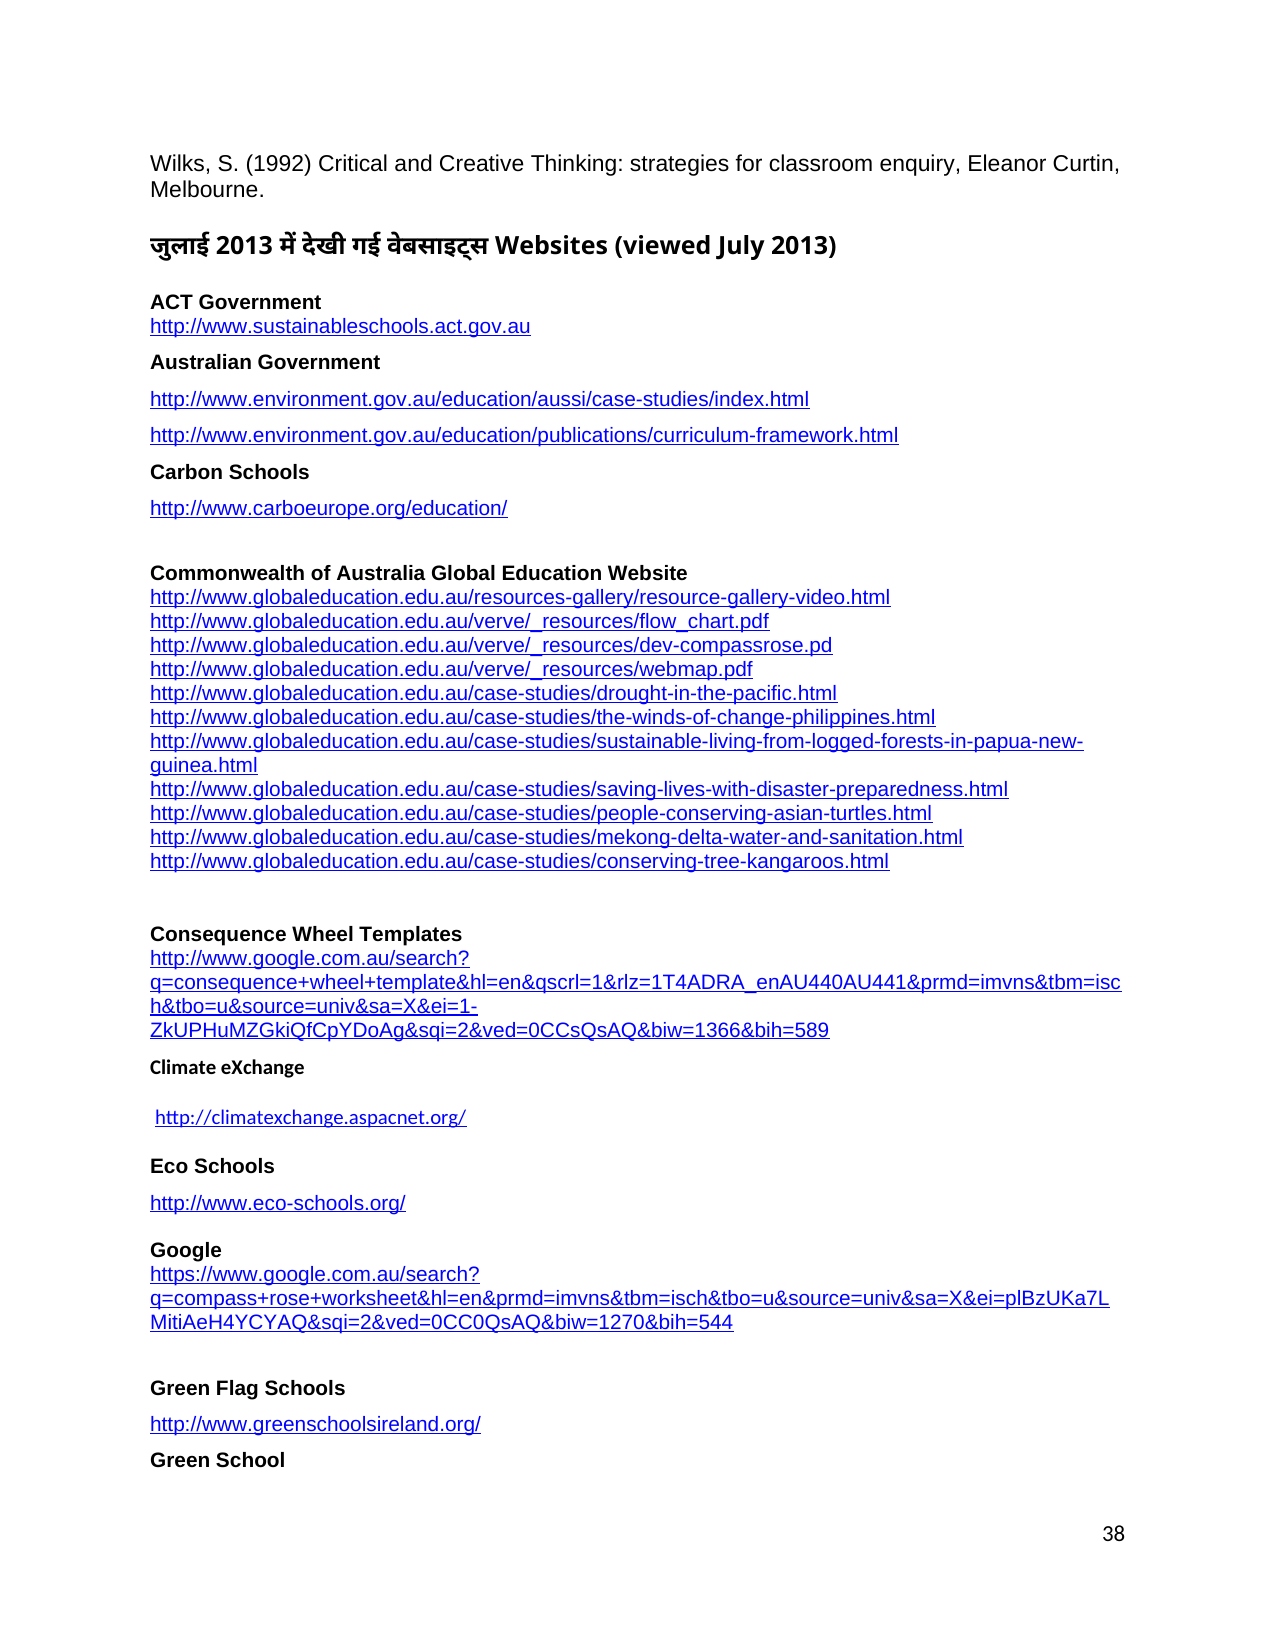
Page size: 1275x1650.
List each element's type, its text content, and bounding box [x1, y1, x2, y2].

text http://www.globaleducation.edu.au/case-studies/people-conserving-asian-turtles.html [150, 801, 1125, 825]
text http://www.globaleducation.edu.au/case-studies/sustainable-living-from-logged-forests-in-papua-new-guinea.html [150, 729, 1125, 777]
text http://www.globaleducation.edu.au/verve/_resources/webmap.pdf [150, 657, 1125, 681]
text http://www.greenschoolsireland.org/ [150, 1412, 1125, 1436]
list http://climatexchange.aspacnet.org/ [150, 1104, 1125, 1129]
text http://www.globaleducation.edu.au/verve/_resources/flow_chart.pdf [150, 609, 1125, 633]
text http://www.carboeurope.org/education/ [150, 496, 1125, 520]
text http://www.environment.gov.au/education/publications/curriculum-framework.html [150, 423, 1125, 447]
text https://www.google.com.au/search?q=compass+rose+worksheet&hl=en&prmd=imvns&tbm=isch&tbo=u&source=univ&sa=X&ei=plBzUKa7LMitiAeH4YCYAQ&sqi=2&ved=0CC0QsAQ&biw=1270&bih=544 [150, 1262, 1125, 1334]
text ACT Government [150, 290, 1125, 314]
text http://www.globaleducation.edu.au/case-studies/the-winds-of-change-philippines.html [150, 705, 1125, 729]
text Eco Schools [150, 1154, 1125, 1178]
text Consequence Wheel Templates [150, 922, 1125, 946]
text http://www.eco-schools.org/ [150, 1190, 1125, 1214]
text http://www.google.com.au/search?q=consequence+wheel+template&hl=en&qscrl=1&rlz=1T4ADRA_enAU440AU441&prmd=imvns&tbm=isch&tbo=u&source=univ&sa=X&ei=1-ZkUPHuMZGkiQfCpYDoAg&sqi=2&ved=0CCsQsAQ&biw=1366&bih=589 [150, 946, 1125, 1041]
text Australian Government [150, 350, 1125, 374]
text Carbon Schools [150, 459, 1125, 483]
text http://www.globaleducation.edu.au/verve/_resources/dev-compassrose.pd [150, 633, 1125, 657]
text http://www.globaleducation.edu.au/resources-gallery/resource-gallery-video.html [150, 585, 1125, 609]
text Green Flag Schools [150, 1375, 1125, 1399]
text Wilks, S. (1992) Critical and Creative Thinking: strategies for classroom enquiry, Eleanor Curtin, Melbourne. [150, 150, 1125, 203]
text http://www.globaleducation.edu.au/case-studies/mekong-delta-water-and-sanitation.html [150, 825, 1125, 849]
text Commonwealth of Australia Global Education Website [150, 561, 1125, 585]
text Google [150, 1238, 1125, 1262]
text http://www.globaleducation.edu.au/case-studies/saving-lives-with-disaster-preparedness.html [150, 777, 1125, 801]
subtitle जुलाई 2013 में देखी गई वेबसाइट्स Websites (viewed July 2013) [150, 228, 1125, 265]
text http://www.globaleducation.edu.au/case-studies/conserving-tree-kangaroos.html [150, 849, 1125, 873]
text http://www.sustainableschools.act.gov.au [150, 314, 1125, 338]
list Climate eXchange [150, 1054, 1125, 1079]
text Green School [150, 1448, 1125, 1472]
text http://www.environment.gov.au/education/aussi/case-studies/index.html [150, 387, 1125, 411]
text http://www.globaleducation.edu.au/case-studies/drought-in-the-pacific.html [150, 681, 1125, 705]
